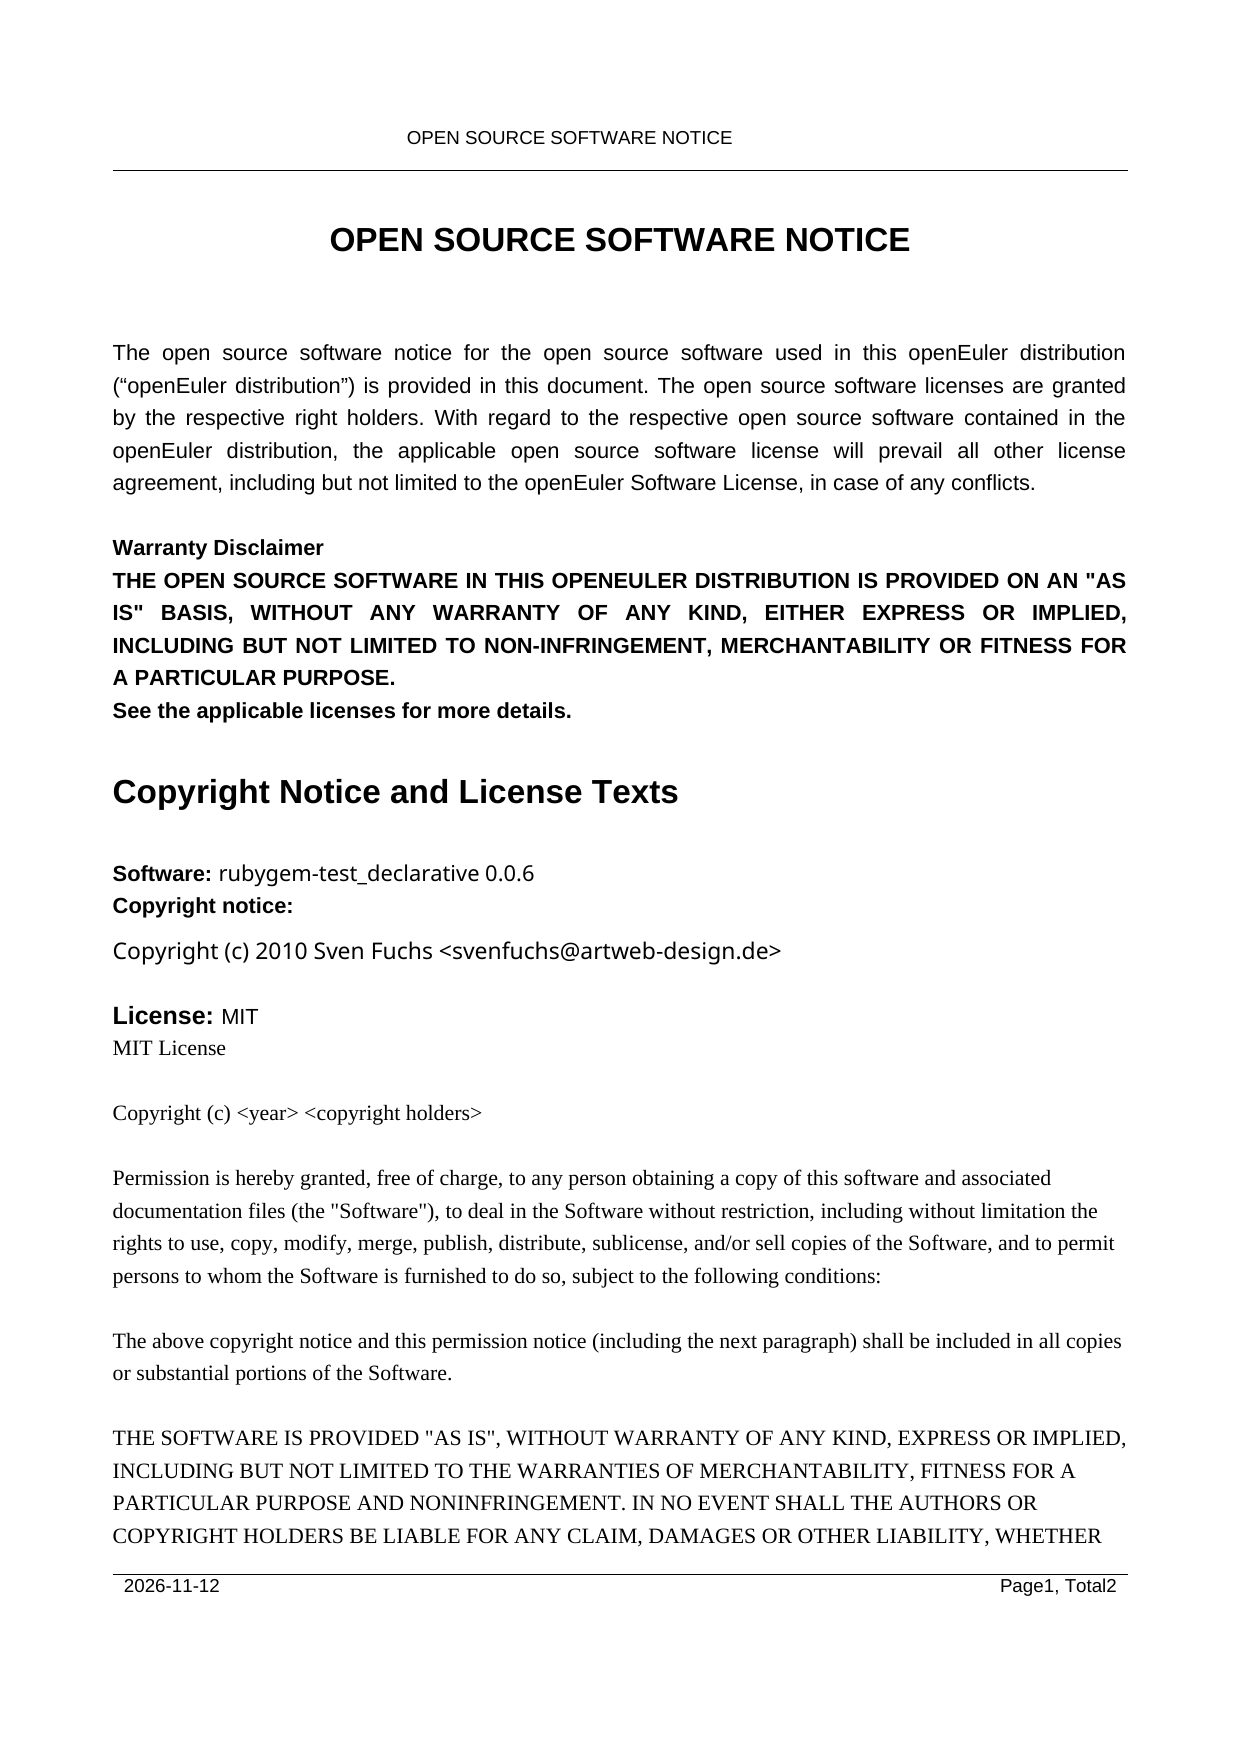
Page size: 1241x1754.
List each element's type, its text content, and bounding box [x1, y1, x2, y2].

text Warranty Disclaimer [112, 531, 1128, 564]
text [112, 1031, 1128, 1551]
title Software: rubygem-test_declarative 0.0.6 [112, 856, 1128, 889]
text OPEN SOURCE SOFTWARE NOTICE [112, 206, 1128, 271]
text Copyright Notice and License Texts [112, 759, 1128, 824]
text The open source software notice for the open source software used in this openEuler distribution (“openEuler distribution”) is provided in this document. The open source software licenses are granted by the respective right holders. With regard to the respective open source software contained in the openEuler distribution, the applicable open source software license will prevail all other license agreement, including but not limited to the openEuler Software License, in case of any conflicts. [112, 336, 1128, 499]
text THE OPEN SOURCE SOFTWARE IN THIS OPENEULER DISTRIBUTION IS PROVIDED ON AN "AS IS" BASIS, WITHOUT ANY WARRANTY OF ANY KIND, EITHER EXPRESS OR IMPLIED, INCLUDING BUT NOT LIMITED TO NON-INFRINGEMENT, MERCHANTABILITY OR FITNESS FOR A PARTICULAR PURPOSE. See the applicable licenses for more details. [112, 564, 1128, 726]
text License: MIT [112, 999, 1128, 1031]
text Copyright (c) 2010 Sven Fuchs <svenfuchs@artweb-design.de> [112, 934, 1128, 999]
text Copyright notice: [112, 889, 1128, 921]
